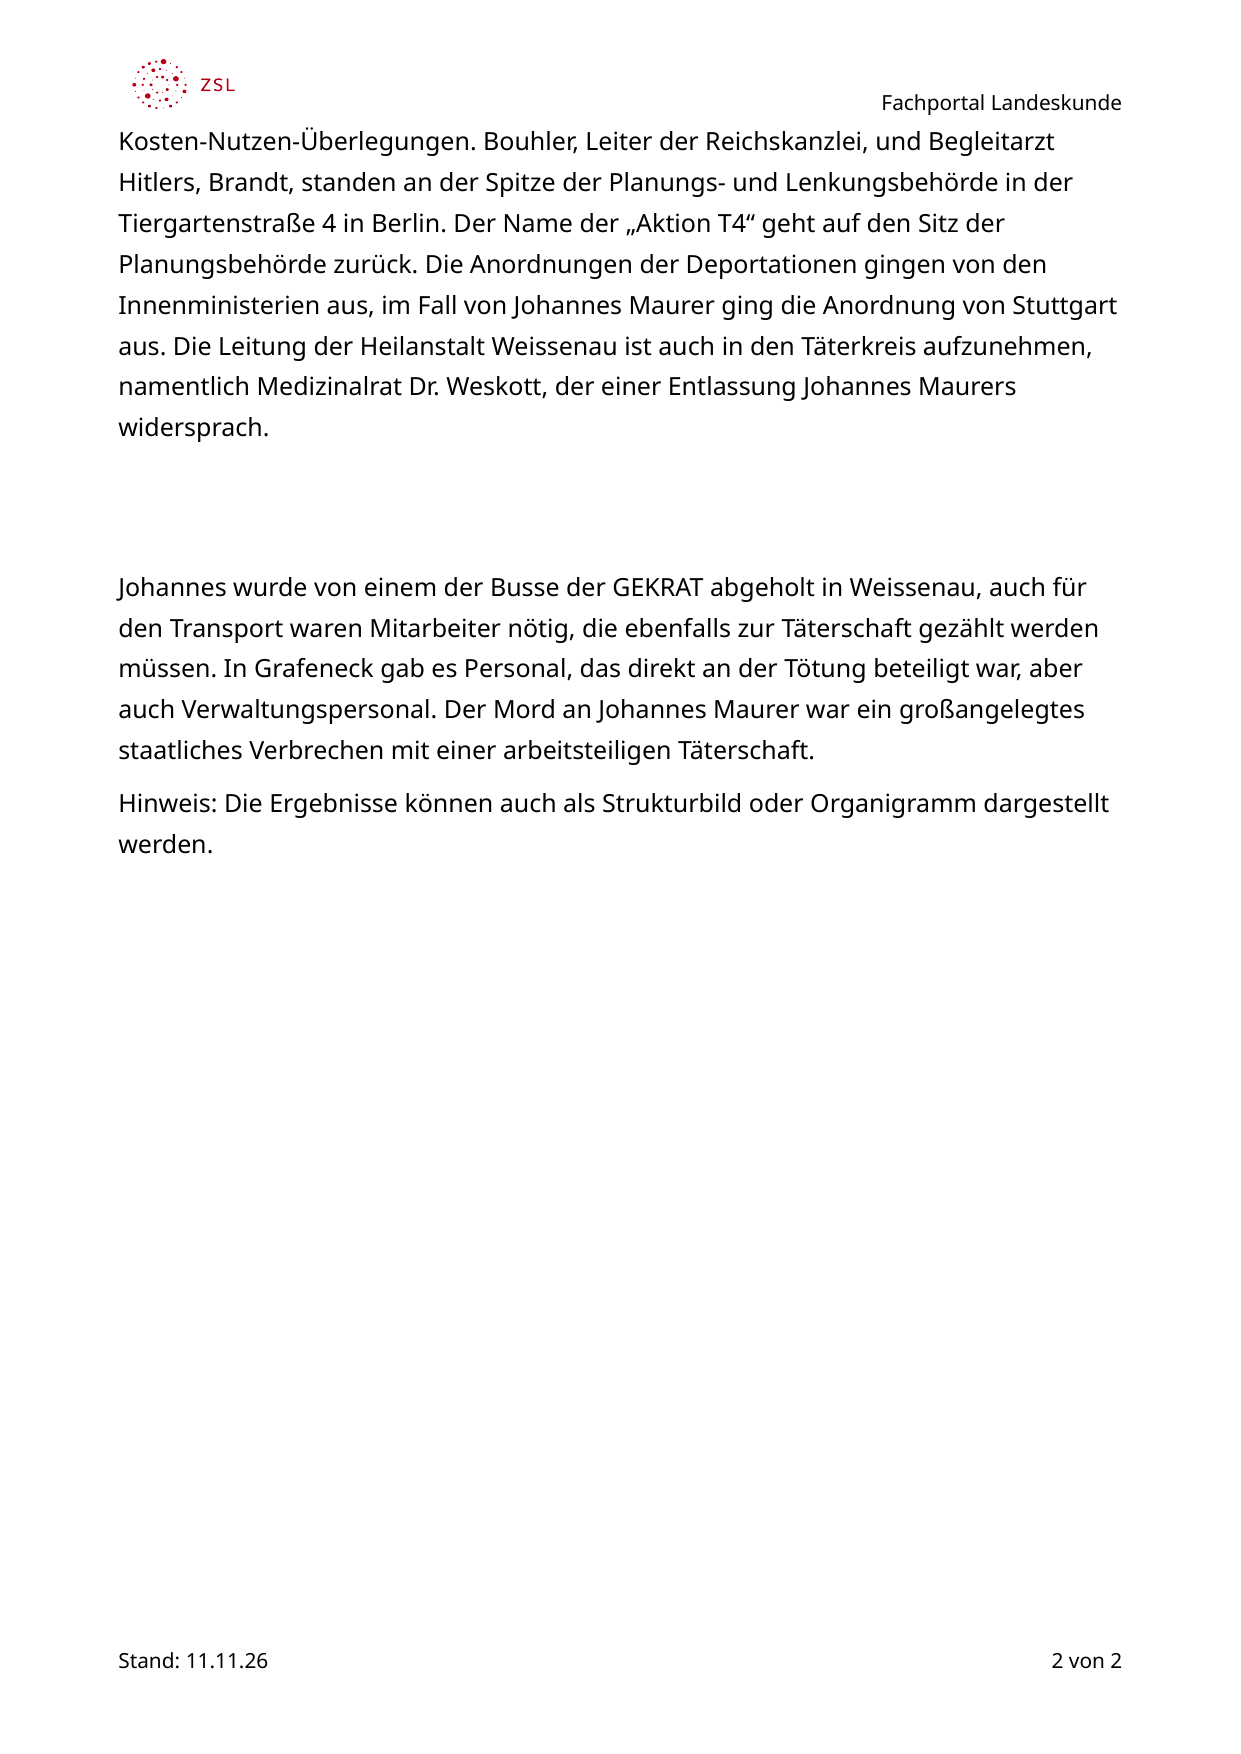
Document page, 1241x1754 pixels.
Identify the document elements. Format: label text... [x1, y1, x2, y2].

picture [118, 46, 248, 122]
text Johannes wurde von einem der Busse der GEKRAT abgeholt in Weissenau, auch für den Transport waren Mitarbeiter nötig, die ebenfalls zur Täterschaft gezählt werden müssen. In Grafeneck gab es Personal, das direkt an der Tötung beteiligt war, aber auch Verwaltungspersonal. Der Mord an Johannes Maurer war ein großangelegtes staatliches Verbrechen mit einer arbeitsteiligen Täterschaft. [118, 569, 1122, 767]
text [118, 124, 1122, 444]
text Hinweis: Die Ergebnisse können auch als Strukturbild oder Organigramm dargestellt werden. [118, 786, 1122, 861]
